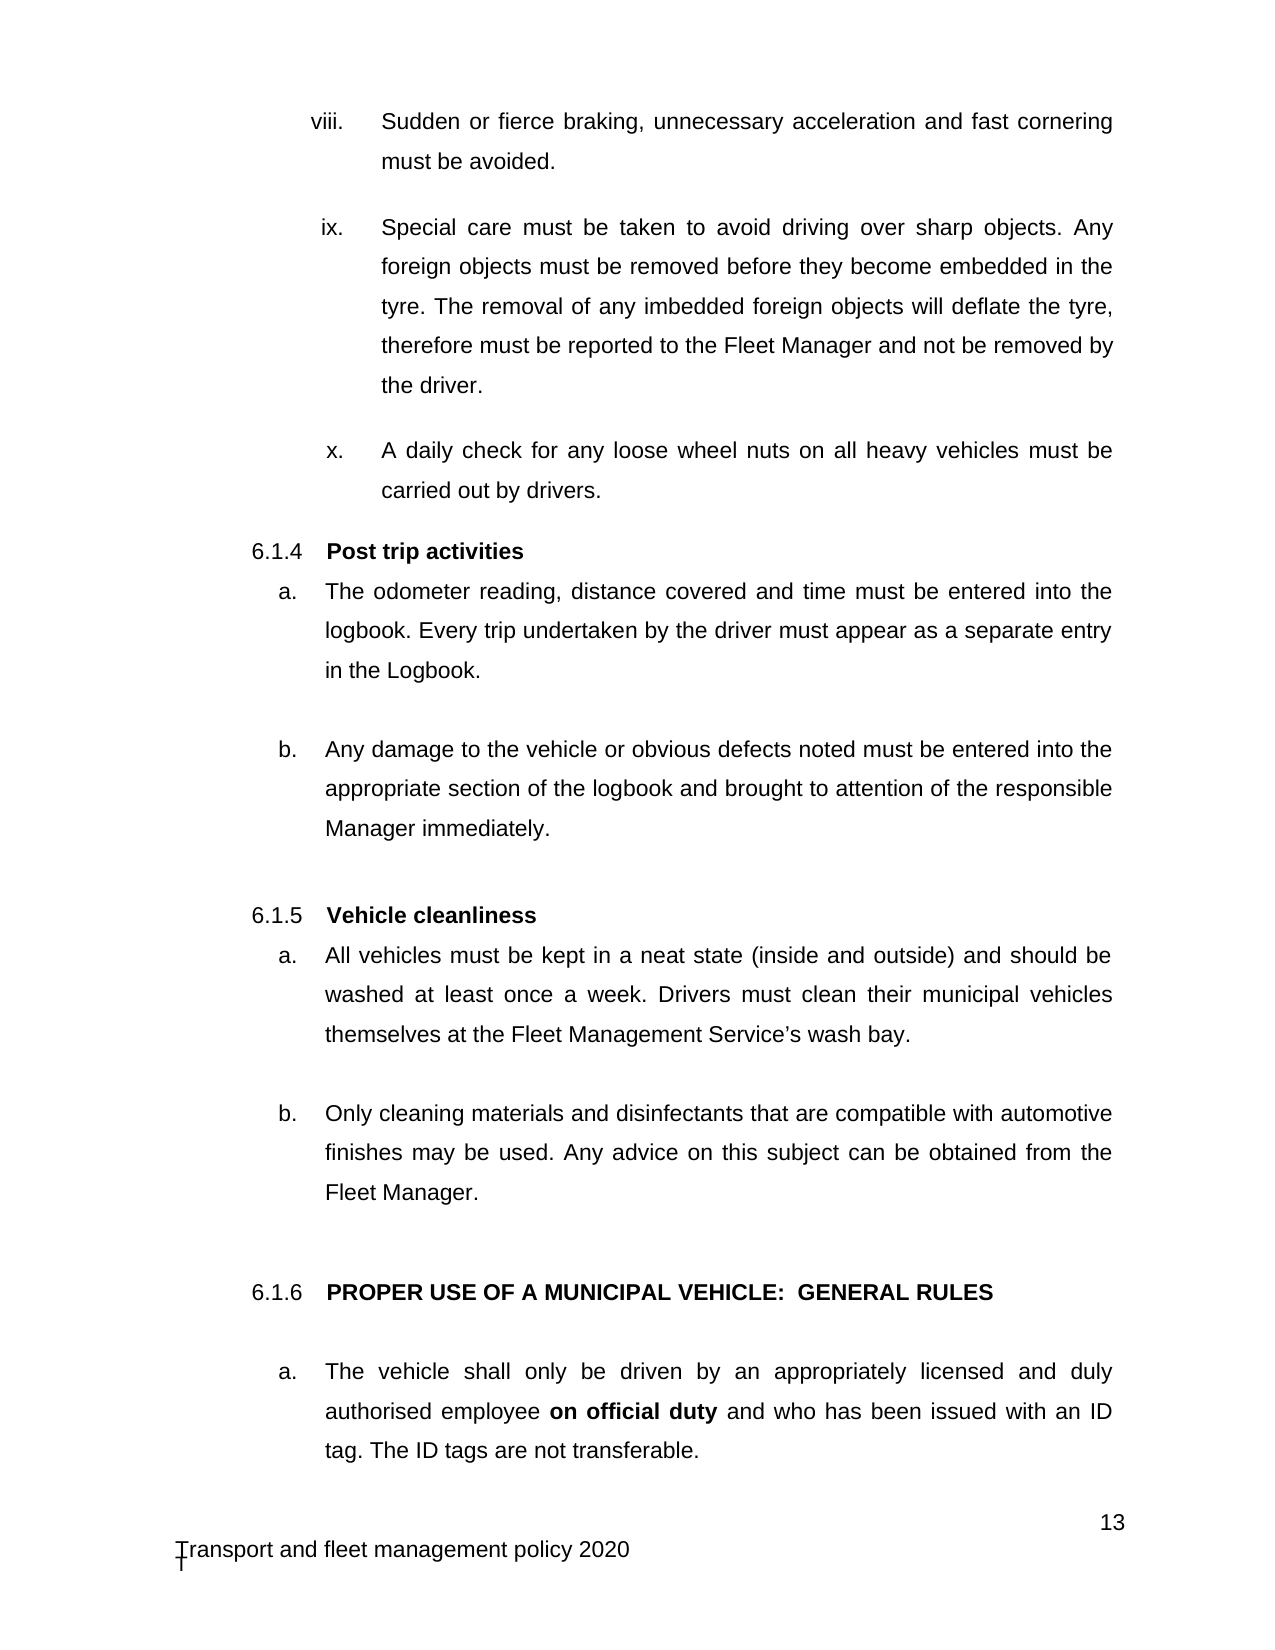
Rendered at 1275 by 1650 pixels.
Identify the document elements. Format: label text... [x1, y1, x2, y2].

list Special care must be taken to avoid driving over sharp objects. Any foreign objects must be removed before they become embedded in the tyre. The removal of any imbedded foreign objects will deflate the tyre, therefore must be reported to the Fleet Manager and not be removed by the driver. [344, 214, 1114, 398]
list Sudden or fierce braking, unnecessary acceleration and fast cornering must be avoided. [344, 108, 1114, 174]
list All vehicles must be kept in a neat state (inside and outside) and should be washed at least once a week. Drivers must clean their municipal vehicles themselves at the Fleet Management Service’s wash bay. [278, 942, 1113, 1047]
subtitle PROPER USE OF A MUNICIPAL VEHICLE: GENERAL RULES [251, 1279, 1125, 1306]
list Any damage to the vehicle or obvious defects noted must be entered into the appropriate section of the logbook and brought to attention of the responsible Manager immediately. [278, 736, 1113, 841]
list The vehicle shall only be driven by an appropriately licensed and duly authorised employee on official duty and who has been issued with an ID tag. The ID tags are not transferable. [278, 1358, 1113, 1464]
list Only cleaning materials and disinfectants that are compatible with automotive finishes may be used. Any advice on this subject can be obtained from the Fleet Manager. [278, 1099, 1113, 1205]
list A daily check for any loose wheel nuts on all heavy vehicles must be carried out by drivers. [344, 437, 1114, 503]
subtitle Vehicle cleanliness [251, 902, 1125, 928]
list The odometer reading, distance covered and time must be entered into the logbook. Every trip undertaken by the driver must appear as a separate entry in the Logbook. [278, 578, 1113, 683]
subtitle Post trip activities [251, 538, 1125, 564]
